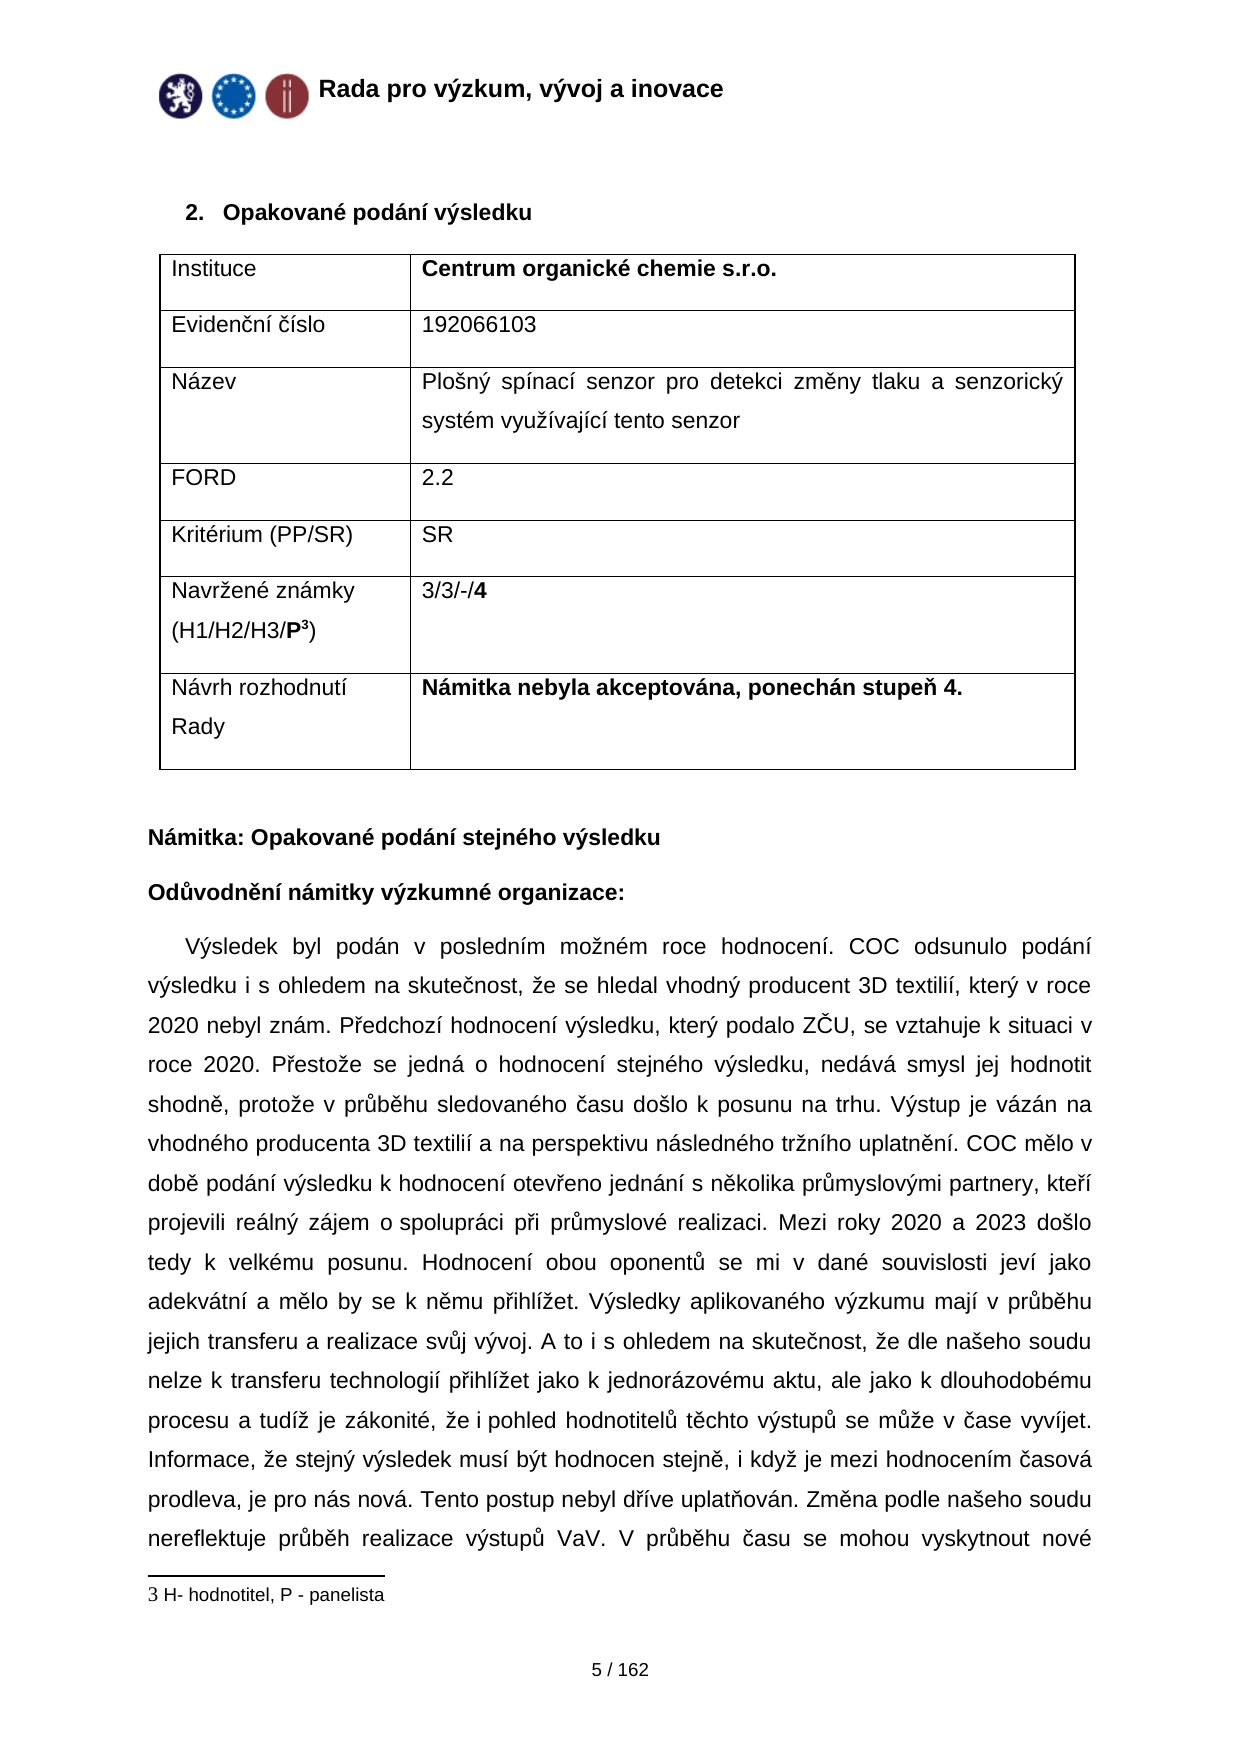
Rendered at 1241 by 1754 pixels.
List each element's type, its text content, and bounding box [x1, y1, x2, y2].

table_cell Námitka nebyla akceptována, ponechán stupeň 4. [411, 674, 1074, 768]
table_cell FORD [161, 464, 410, 519]
table_cell Návrh rozhodnutí Rady [161, 674, 410, 768]
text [148, 933, 1093, 1552]
table_header Instituce [161, 255, 410, 310]
table_cell Evidenční číslo [161, 311, 410, 367]
table_cell SR [411, 521, 1074, 576]
table_header Centrum organické chemie s.r.o. [411, 255, 1074, 310]
text Námitka: Opakované podání stejného výsledku [148, 824, 1093, 850]
table_cell 192066103 [411, 311, 1074, 367]
table_cell Plošný spínací senzor pro detekci změny tlaku a senzorický systém využívající tento senzor [411, 368, 1074, 463]
table_cell 3/3/-/4 [411, 577, 1074, 672]
picture [158, 73, 309, 120]
subtitle Opakované podání výsledku [185, 199, 1093, 225]
table_cell Navržené známky (H1/H2/H3/P) [161, 577, 410, 672]
table_cell Kritérium (PP/SR) [161, 521, 410, 576]
text Odůvodnění námitky výzkumné organizace: [148, 878, 1093, 905]
table_cell Název [161, 368, 410, 463]
table_cell 2.2 [411, 464, 1074, 519]
